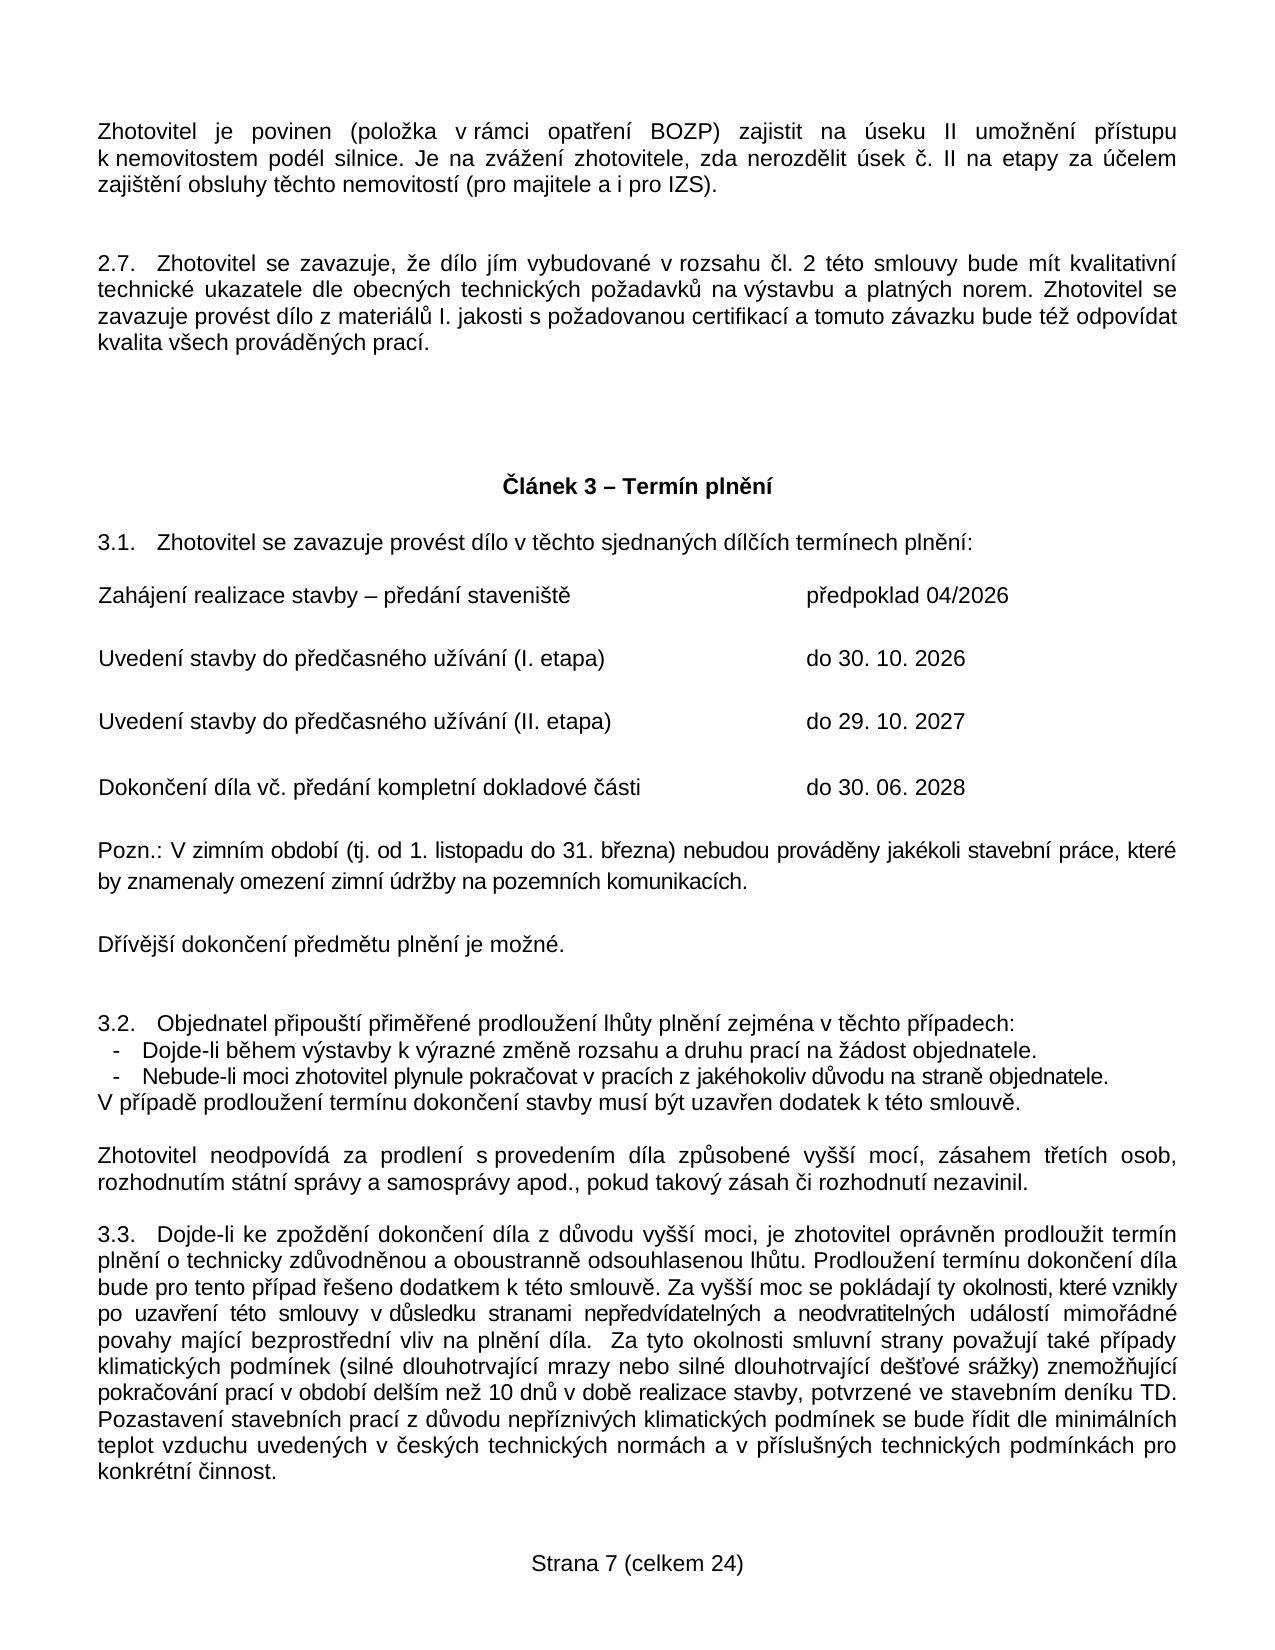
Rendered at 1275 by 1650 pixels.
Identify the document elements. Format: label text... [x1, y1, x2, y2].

title Uvedení stavby do předčasného užívání (I. etapa) do 30. 10. 2026 [98, 645, 1177, 672]
text Dokončení díla vč. předání kompletní dokladové části do 30. 06. 2028 [98, 773, 1177, 800]
text 3.3. Dojde-li ke zpoždění dokončení díla z důvodu vyšší moci, je zhotovitel oprávněn prodloužit termín plnění o technicky zdůvodněnou a oboustranně odsouhlasenou lhůtu. Prodloužení termínu dokončení díla bude pro tento případ řešeno dodatkem k této smlouvě. Za vyšší moc se pokládají ty okolnosti, které vznikly po uzavření této smlouvy v důsledku stranami nepředvídatelných a neodvratitelných událostí mimořádné povahy mající bezprostřední vliv na plnění díla. Za tyto okolnosti smluvní strany považují také případy klimatických podmínek (silné dlouhotrvající mrazy nebo silné dlouhotrvající dešťové srážky) znemožňující pokračování prací v období delším než 10 dnů v době realizace stavby, potvrzené ve stavebním deníku TD. Pozastavení stavebních prací z důvodu nepříznivých klimatických podmínek se bude řídit dle minimálních teplot vzduchu uvedených v českých technických normách a v příslušných technických podmínkách pro konkrétní činnost. [97, 1221, 1177, 1485]
text Pozn.: V zimním období (tj. od 1. listopadu do 31. března) nebudou prováděny jakékoli stavební práce, které by znamenaly omezení zimní údržby na pozemních komunikacích. [97, 837, 1177, 894]
text V případě prodloužení termínu dokončení stavby musí být uzavřen dodatek k této smlouvě. [97, 1089, 1177, 1116]
title Uvedení stavby do předčasného užívání (II. etapa) do 29. 10. 2027 [98, 708, 1177, 735]
text 3.1. Zhotovitel se zavazuje provést dílo v těchto sjednaných dílčích termínech plnění: [97, 529, 1177, 556]
text - Dojde-li během výstavby k výrazné změně rozsahu a druhu prací na žádost objednatele. [112, 1037, 1177, 1063]
text Článek 3 – Termín plnění [97, 473, 1177, 499]
text - Nebude-li moci zhotovitel plynule pokračovat v pracích z jakéhokoliv důvodu na straně objednatele. [112, 1063, 1177, 1089]
list Zhotovitel se zavazuje, že dílo jím vybudované v rozsahu čl. 2 této smlouvy bude mít kvalitativní technické ukazatele dle obecných technických požadavků na výstavbu a platných norem. Zhotovitel se zavazuje provést dílo z materiálů I. jakosti s požadovanou certifikací a tomuto závazku bude též odpovídat kvalita všech prováděných prací. [97, 250, 1177, 355]
title Zahájení realizace stavby – předání staveniště předpoklad 04/2026 [98, 582, 1177, 608]
text Dřívější dokončení předmětu plnění je možné. [97, 931, 1177, 958]
text Zhotovitel je povinen (položka v rámci opatření BOZP) zajistit na úseku II umožnění přístupu k nemovitostem podél silnice. Je na zvážení zhotovitele, zda nerozdělit úsek č. II na etapy za účelem zajištění obsluhy těchto nemovitostí (pro majitele a i pro IZS). [97, 118, 1177, 197]
text 3.2. Objednatel připouští přiměřené prodloužení lhůty plnění zejména v těchto případech: [97, 1010, 1177, 1037]
text Zhotovitel neodpovídá za prodlení s provedením díla způsobené vyšší mocí, zásahem třetích osob, rozhodnutím státní správy a samosprávy apod., pokud takový zásah či rozhodnutí nezavinil. [97, 1142, 1177, 1195]
